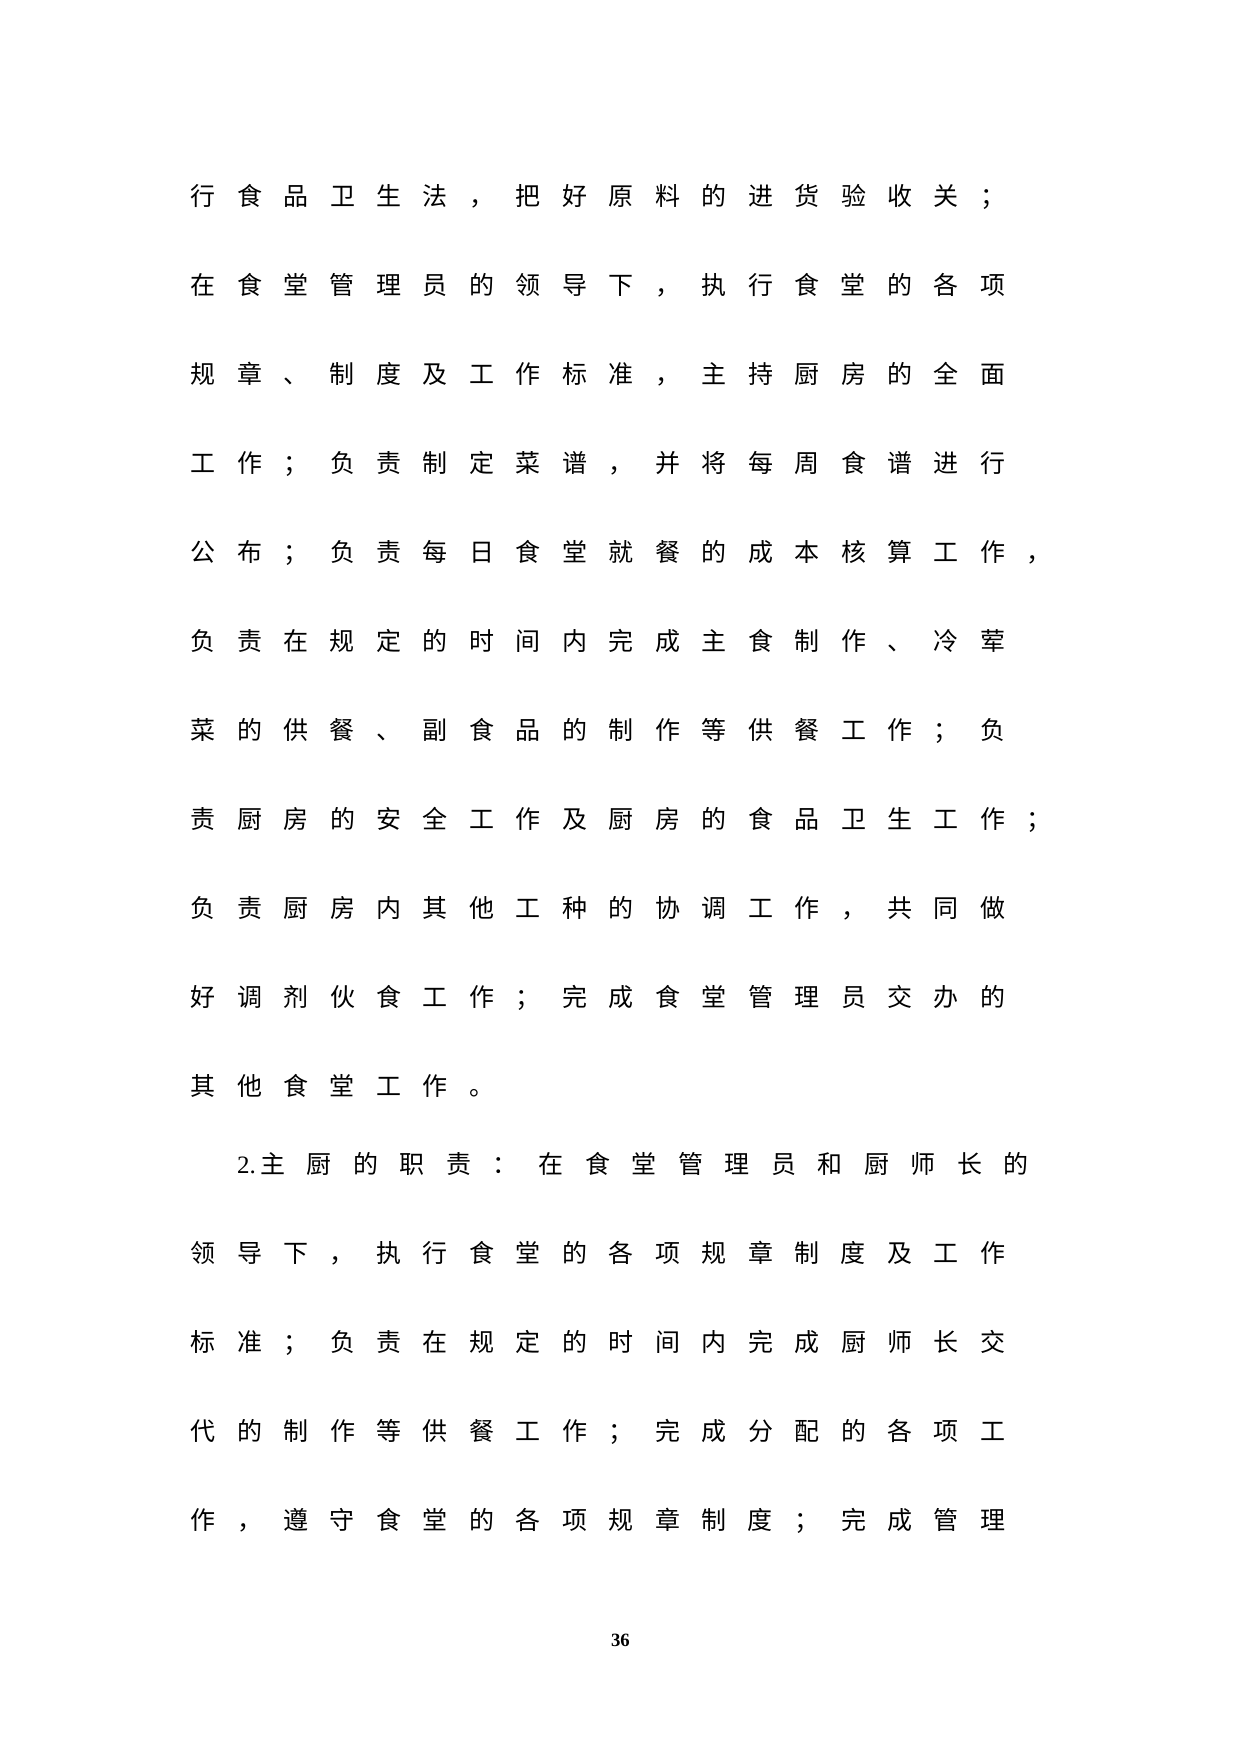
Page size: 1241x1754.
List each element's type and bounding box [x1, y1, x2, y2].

text [190, 164, 1050, 1114]
text [190, 1133, 1050, 1548]
